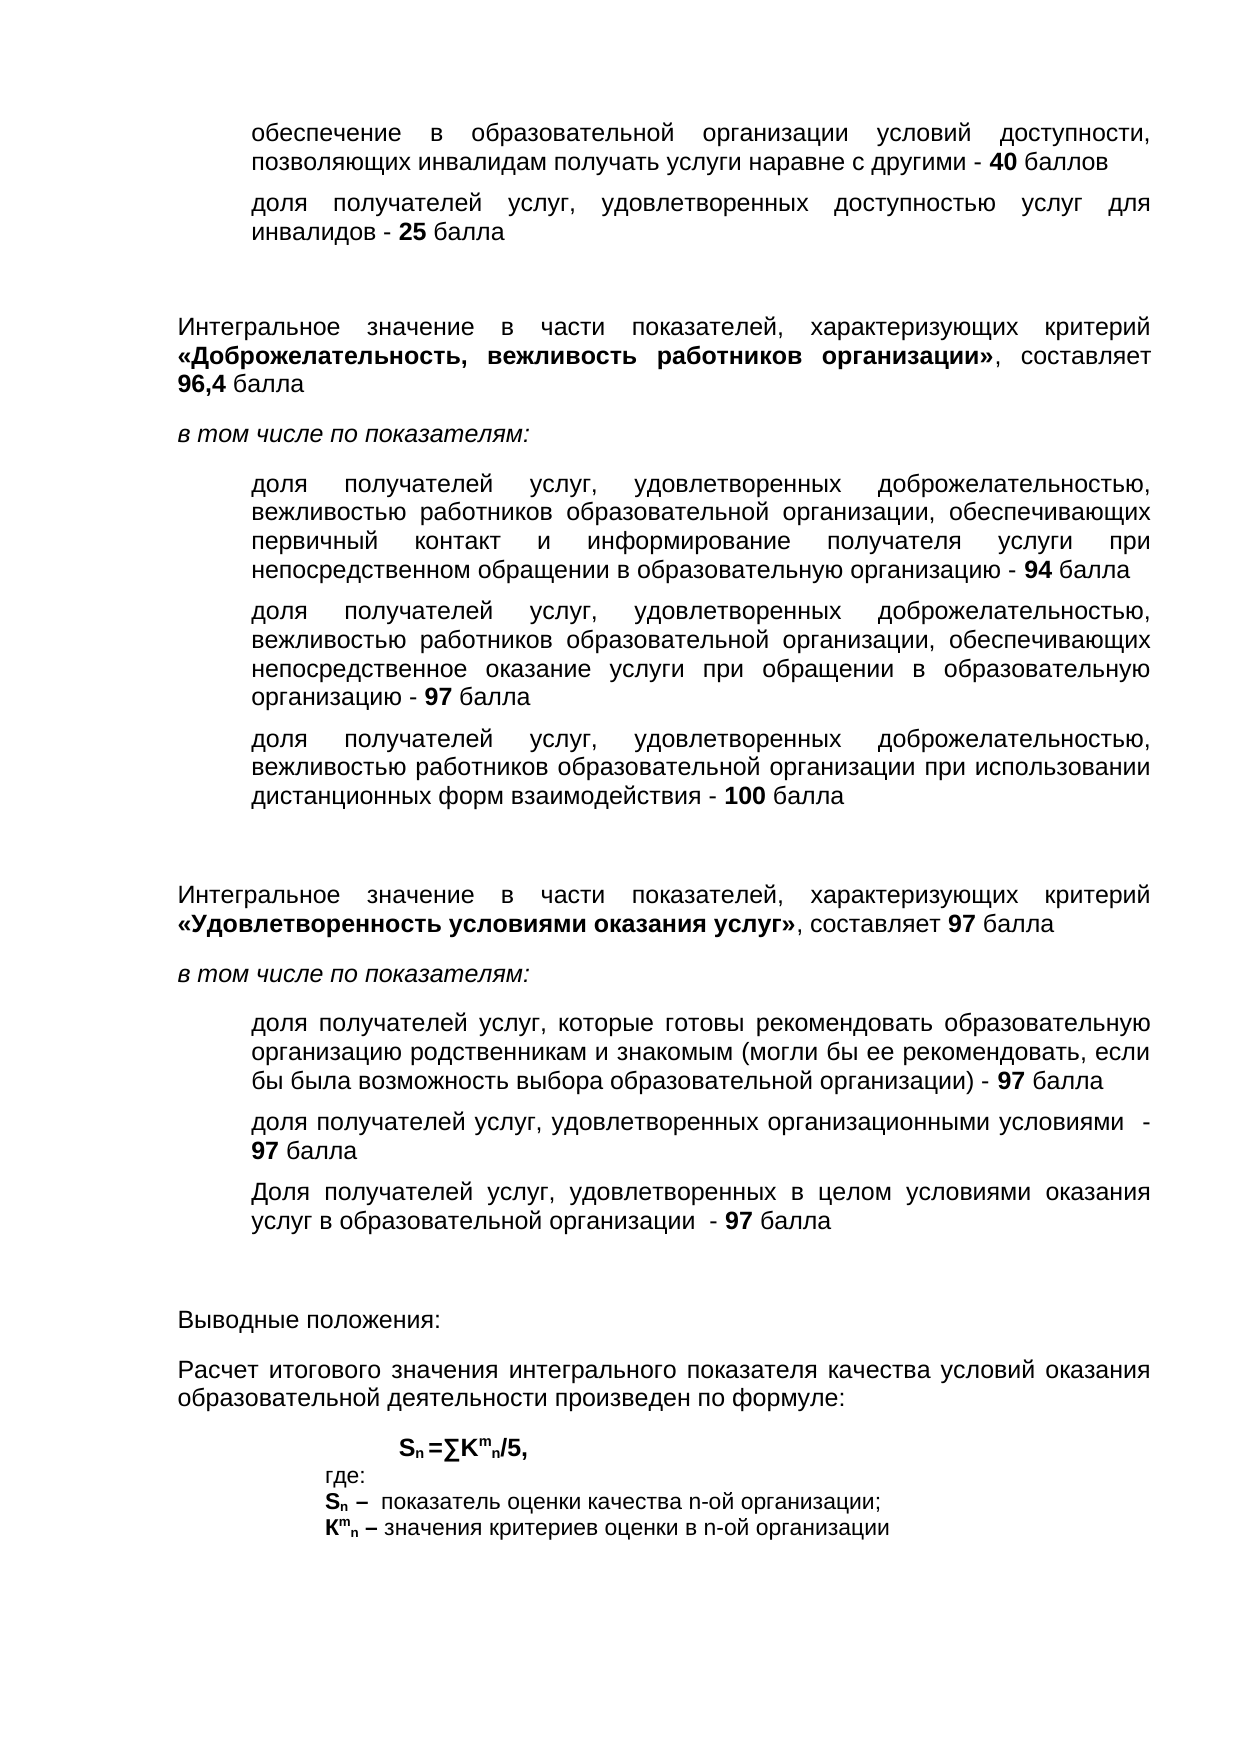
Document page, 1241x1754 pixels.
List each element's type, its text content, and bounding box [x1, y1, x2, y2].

text доля получателей услуг, удовлетворенных доброжелательностью, вежливостью работников образовательной организации при использовании дистанционных форм взаимодействия - 100 балла [251, 723, 1152, 810]
text доля получателей услуг, которые готовы рекомендовать образовательную организацию родственникам и знакомым (могли бы ее рекомендовать, если бы была возможность выбора образовательной организации) - 97 балла [251, 1008, 1152, 1094]
text доля получателей услуг, удовлетворенных доступностью услуг для инвалидов - 25 балла [251, 188, 1152, 246]
text Доля получателей услуг, удовлетворенных в целом условиями оказания услуг в образовательной организации - 97 балла [251, 1177, 1152, 1234]
text где: [325, 1462, 1152, 1488]
text Интегральное значение в части показателей, характеризующих критерий «Доброжелательность, вежливость работников организации», составляет 96,4 балла [177, 312, 1152, 398]
text Sn – показатель оценки качества n-ой организации; [325, 1488, 1152, 1514]
text Расчет итогового значения интегрального показателя качества условий оказания образовательной деятельности произведен по формуле: [177, 1354, 1152, 1412]
text доля получателей услуг, удовлетворенных организационными условиями - 97 балла [251, 1107, 1152, 1164]
text обеспечение в образовательной организации условий доступности, позволяющих инвалидам получать услуги наравне с другими - 40 баллов [251, 118, 1152, 176]
text Кmn – значения критериев оценки в n-ой организации [325, 1514, 1152, 1541]
text доля получателей услуг, удовлетворенных доброжелательностью, вежливостью работников образовательной организации, обеспечивающих непосредственное оказание услуги при обращении в образовательную организацию - 97 балла [251, 596, 1152, 711]
text в том числе по показателям: [177, 419, 1152, 448]
text доля получателей услуг, удовлетворенных доброжелательностью, вежливостью работников образовательной организации, обеспечивающих первичный контакт и информирование получателя услуги при непосредственном обращении в образовательную организацию - 94 балла [251, 468, 1152, 583]
text Sn =∑Kmn/5, [398, 1433, 1152, 1462]
text Выводные положения: [177, 1305, 1152, 1334]
text в том числе по показателям: [177, 959, 1152, 987]
text Интегральное значение в части показателей, характеризующих критерий «Удовлетворенность условиями оказания услуг», составляет 97 балла [177, 880, 1152, 938]
